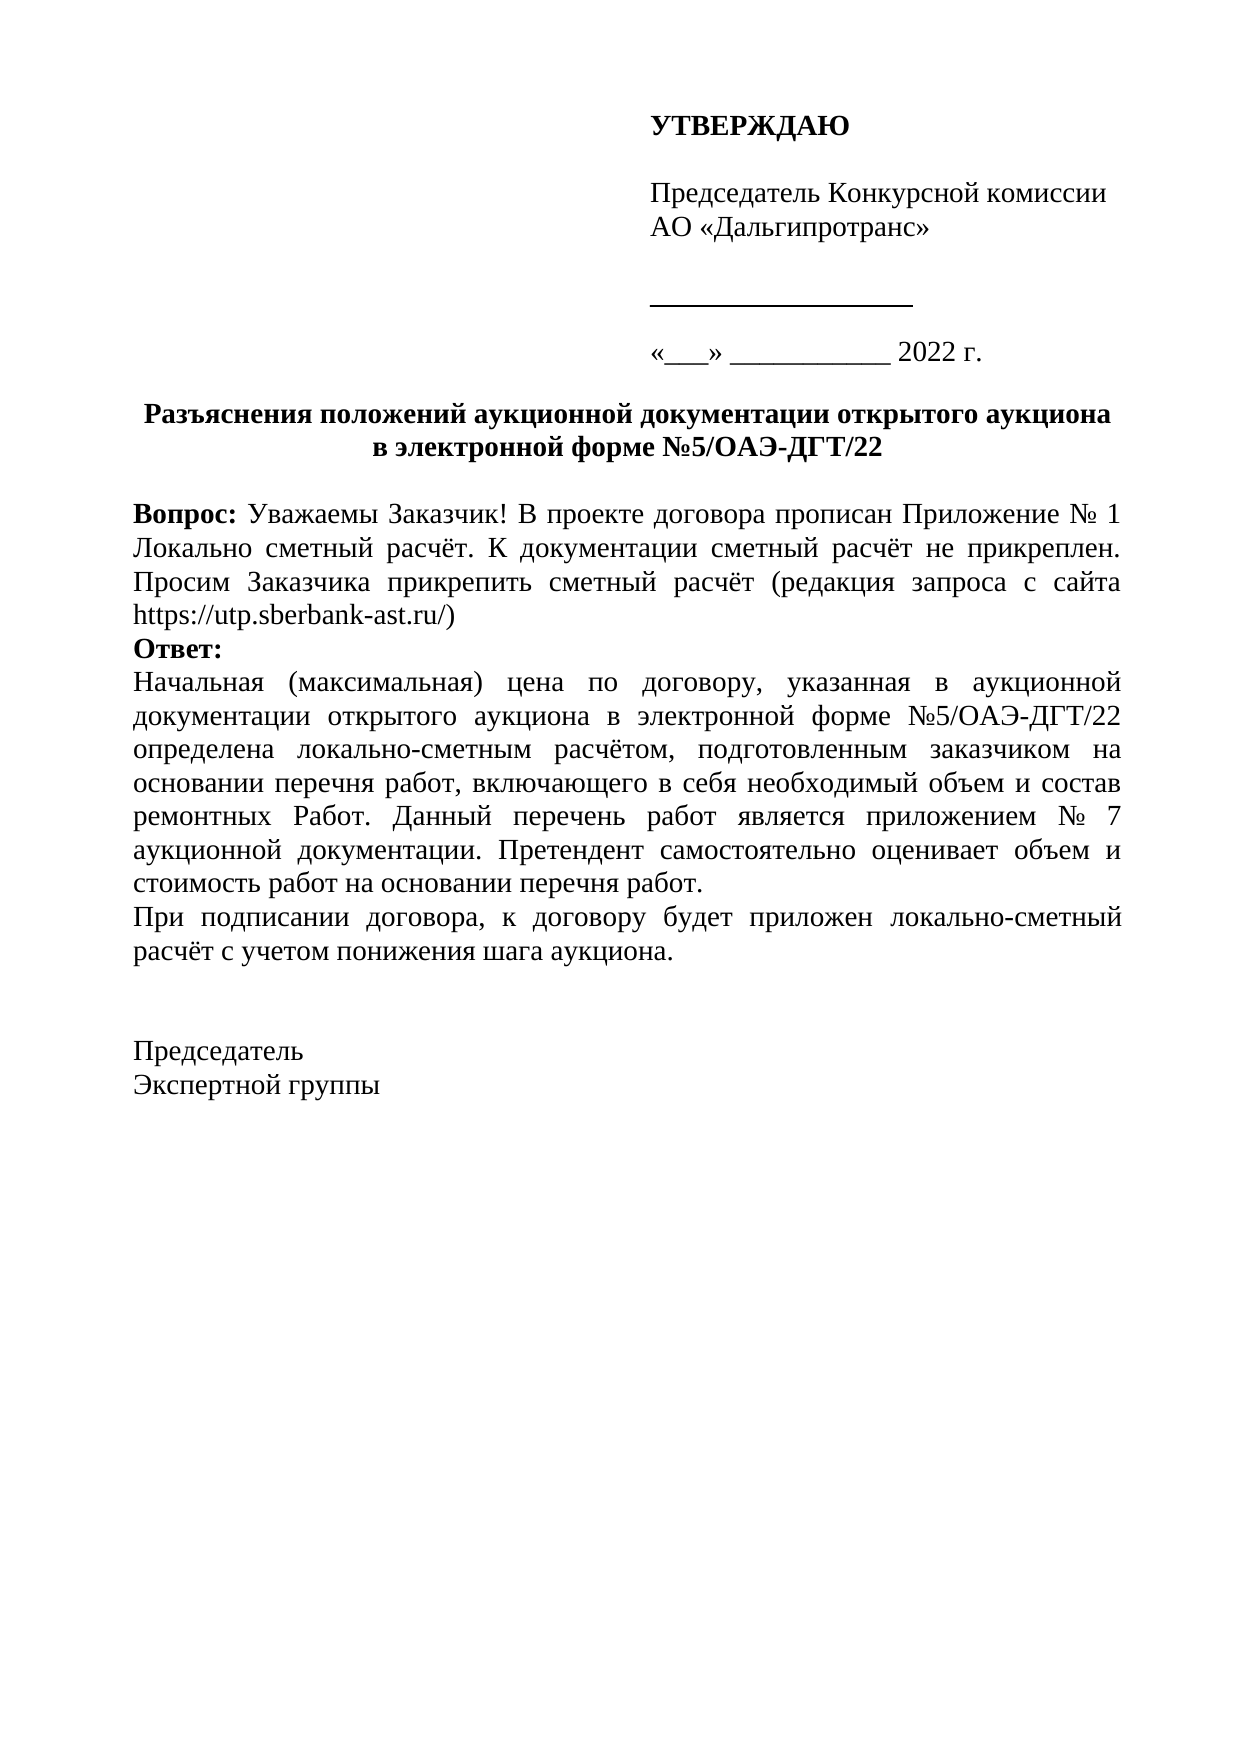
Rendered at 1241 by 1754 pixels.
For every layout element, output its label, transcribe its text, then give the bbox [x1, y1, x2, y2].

text Председатель Конкурсной комиссии [650, 176, 1122, 209]
text При подписании договора, к договору будет приложен локально-сметный расчёт с учетом понижения шага аукциона. [133, 899, 1122, 966]
text Вопрос: Уважаемы Заказчик! В проекте договора прописан Приложение № 1 Локально сметный расчёт. К документации сметный расчёт не прикреплен. Просим Заказчика прикрепить сметный расчёт (редакция запроса с сайта https://utp.sberbank-ast.ru/) [133, 497, 1122, 631]
text Разъяснения положений аукционной документации открытого аукциона в электронной форме №5/ОАЭ-ДГТ/22 [133, 396, 1122, 463]
text Экспертной группы Т.Г. Ширяева [133, 1067, 1122, 1100]
text АО «Дальгипротранс» [650, 209, 1122, 243]
text Председатель [133, 1033, 1122, 1067]
text __________________Трубников Е.А. [650, 276, 1122, 310]
text «___» ___________ 2022 г. [650, 310, 1122, 367]
text Начальная (максимальная) цена по договору, указанная в аукционной документации открытого аукциона в электронной форме №5/ОАЭ-ДГТ/22 определена локально-сметным расчётом, подготовленным заказчиком на основании перечня работ, включающего в себя необходимый объем и состав ремонтных Работ. Данный перечень работ является приложением № 7 аукционной документации. Претендент самостоятельно оценивает объем и стоимость работ на основании перечня работ. [133, 664, 1122, 899]
text Ответ: [133, 631, 1122, 664]
text УТВЕРЖДАЮ [650, 108, 1122, 142]
